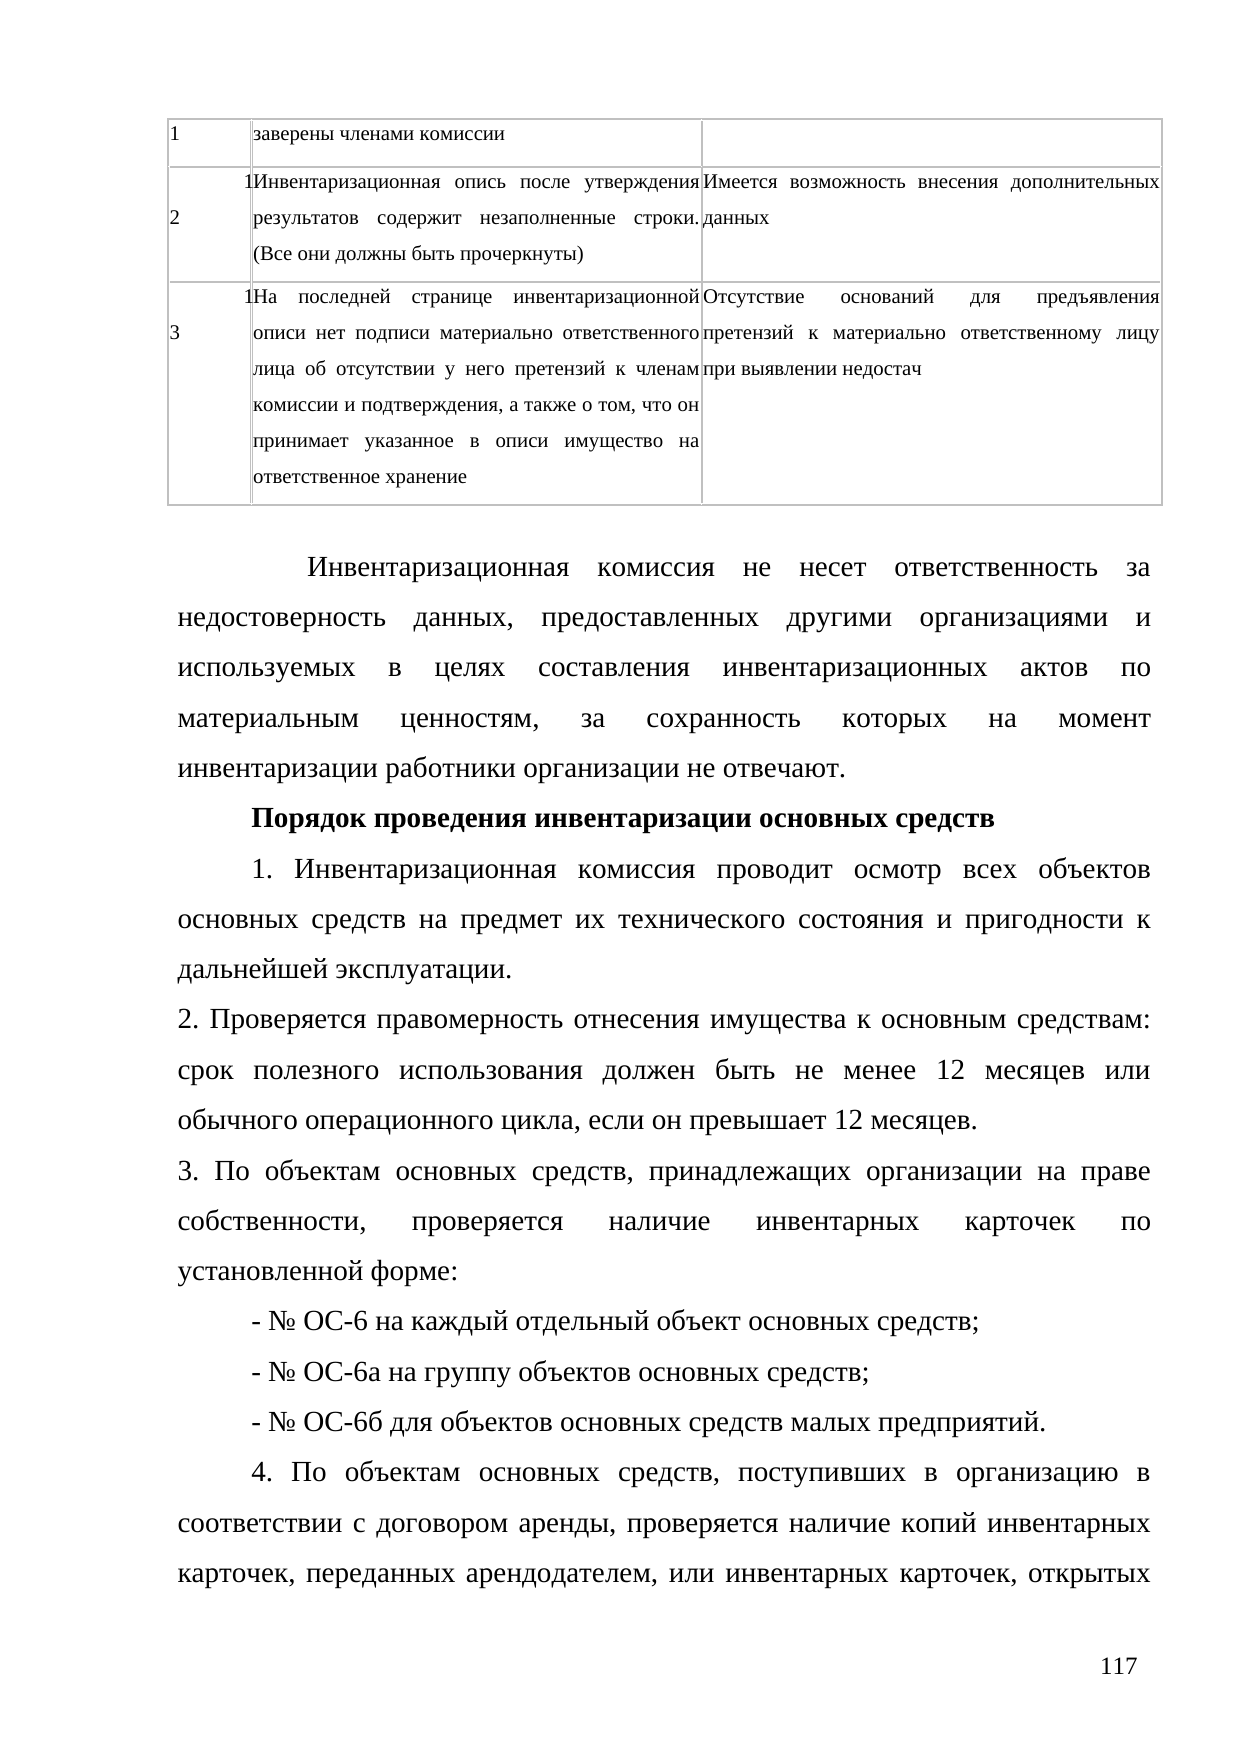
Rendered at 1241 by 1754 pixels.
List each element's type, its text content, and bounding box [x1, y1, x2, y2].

text Инвентаризационная комиссия не несет ответственность за недостоверность данных, предоставленных другими организациями и используемых в целях составления инвентаризационных актов по материальным ценностям, за сохранность которых на момент инвентаризации работники организации не отвечают. [177, 549, 1152, 784]
table_cell На последней странице инвентаризационной описи нет подписи материально ответственного лица об отсутствии у него претензий к членам комиссии и подтверждения, а также о том, что он принимает указанное в описи имущество на ответственное хранение [251, 283, 701, 504]
text - № ОС-6 на каждый отдельный объект основных средств; [177, 1303, 1152, 1337]
table_cell Имеется возможность внесения дополнительных данных [703, 166, 1161, 281]
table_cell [703, 120, 1161, 166]
table_cell Инвентаризационная опись после утверждения результатов содержит незаполненные строки. (Все они должны быть прочеркнуты) [253, 168, 701, 281]
table_cell 11 [169, 120, 250, 166]
table_cell 13 [169, 283, 251, 504]
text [177, 1454, 1152, 1589]
text - № ОС-6а на группу объектов основных средств; [177, 1354, 1152, 1387]
table_cell Отсутствие оснований для предъявления претензий к материально ответственному лицу при выявлении недостач [701, 281, 1161, 504]
table_cell 12 [169, 168, 250, 281]
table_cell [253, 120, 701, 166]
text Порядок проведения инвентаризации основных средств [177, 800, 1152, 834]
text 1. Инвентаризационная комиссия проводит осмотр всех объектов основных средств на предмет их технического состояния и пригодности к дальнейшей эксплуатации. 2. Проверяется правомерность отнесения имущества к основным средствам: срок полезного использования должен быть не менее 12 месяцев или обычного операционного цикла, если он превышает 12 месяцев. 3. По объектам основных средств, принадлежащих организации на праве собственности, проверяется наличие инвентарных карточек по установленной форме: [177, 851, 1152, 1287]
text - № ОС-6б для объектов основных средств малых предприятий. [177, 1404, 1152, 1438]
